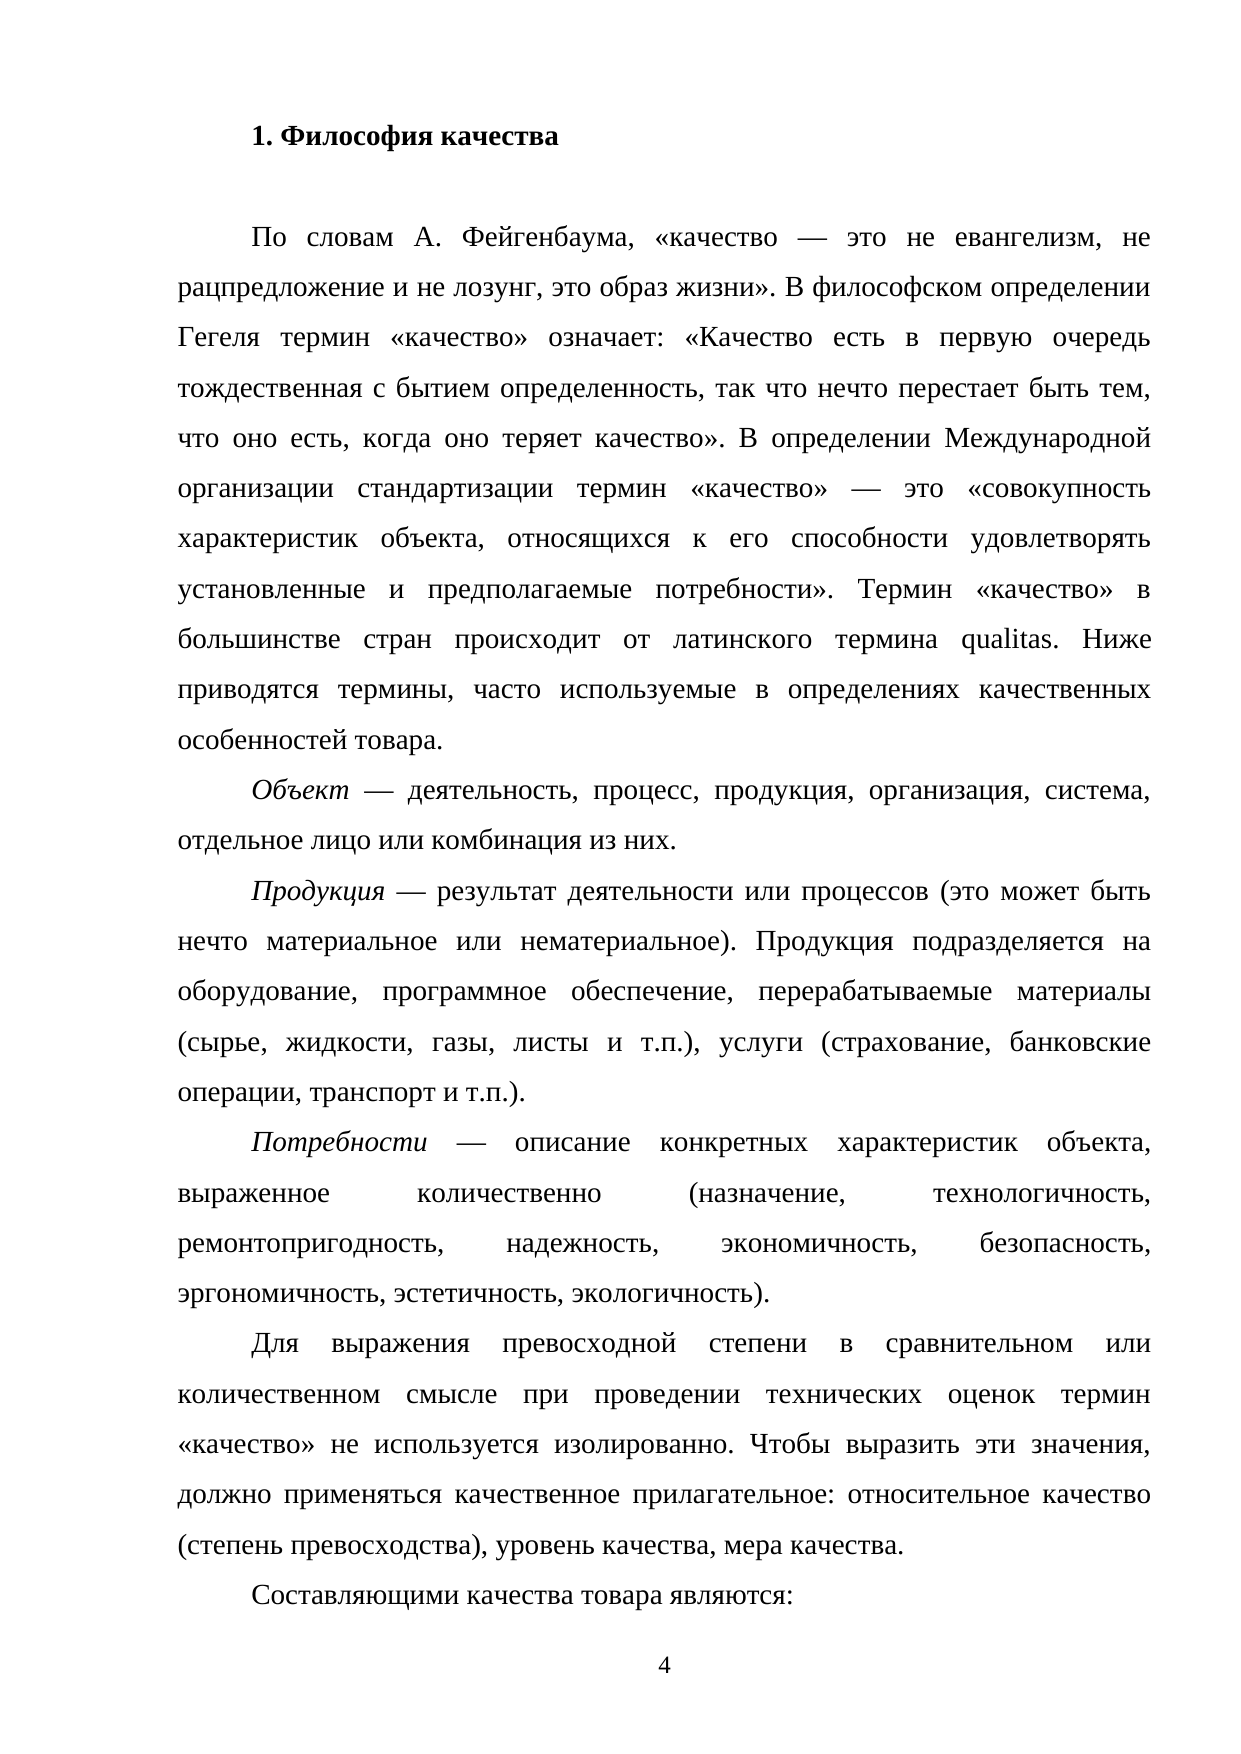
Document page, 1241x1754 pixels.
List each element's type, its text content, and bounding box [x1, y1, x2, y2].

text Потребности — описание конкретных характеристик объекта, выраженное количественно (назначение, технологичность, ремонтопригодность, надежность, экономичность, безопасность, эргономичность, эстетичность, экологичность). [177, 1124, 1152, 1309]
text Для выражения превосходной степени в сравнительном или количественном смысле при проведении технических оценок термин «качество» не используется изолированно. Чтобы выразить эти значения, должно применяться качественное прилагательное: относительное качество (степень превосходства), уровень качества, мера качества. [177, 1326, 1152, 1560]
text Объект — деятельность, процесс, продукция, организация, система, отдельное лицо или комбинация из них. [177, 772, 1152, 856]
text По словам А. Фейгенбаума, «качество — это не евангелизм, не рацпредложение и не лозунг, это образ жизни». В философском определении Гегеля термин «качество» означает: «Качество есть в первую очередь тождественная с бытием определенность, так что нечто перестает быть тем, что оно есть, когда оно теряет качество». В определении Международной организации стандартизации термин «качество» — это «совокупность характеристик объекта, относящихся к его способности удовлетворять установленные и предполагаемые потребности». Термин «качество» в большинстве стран происходит от латинского термина qualitas. Ниже приводятся термины, часто используемые в определениях качественных особенностей товара. [177, 219, 1152, 755]
text Продукция — результат деятельности или процессов (это может быть нечто материальное или нематериальное). Продукция подразделяется на оборудование, программное обеспечение, перерабатываемые материалы (сырье, жидкости, газы, листы и т.п.), услуги (страхование, банковские операции, транспорт и т.п.). [177, 873, 1152, 1108]
text 1. Философия качества [177, 118, 1152, 152]
text Составляющими качества товара являются: [177, 1577, 1152, 1611]
